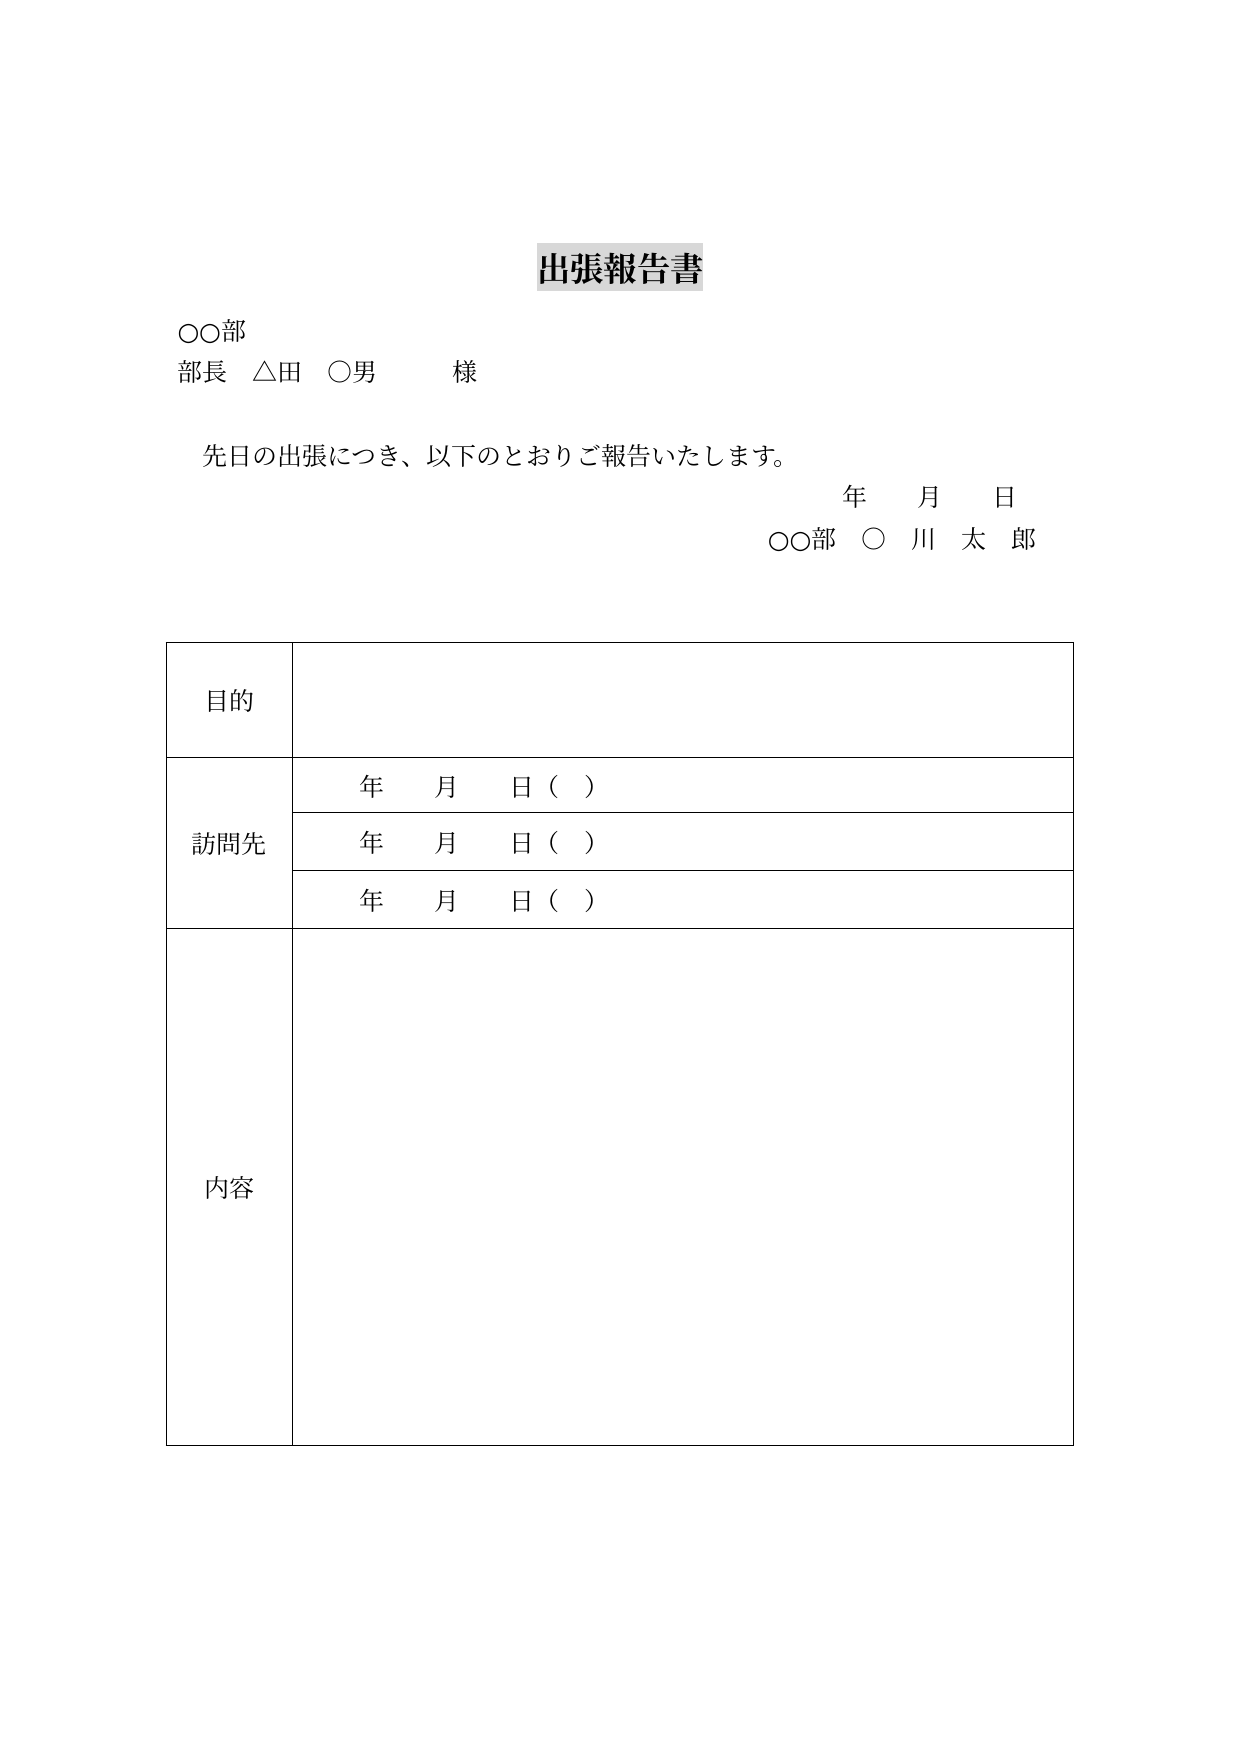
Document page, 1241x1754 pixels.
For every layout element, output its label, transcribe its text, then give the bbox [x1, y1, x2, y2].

table_cell 年 月 日（ ） [293, 871, 620, 928]
text 出張報告書 [177, 225, 1063, 308]
table_cell [620, 813, 1073, 870]
text ○○部 ○ 川 太 郎 [768, 517, 1063, 558]
table_cell [293, 929, 1073, 1445]
table_cell 年 月 日（ ） [293, 758, 620, 812]
text 年 月 日 [768, 475, 1063, 517]
table_cell [620, 758, 1073, 812]
table_header [293, 643, 1073, 757]
table_cell [620, 871, 1073, 928]
table_header 目的 [167, 643, 292, 757]
text 部長 △田 ○男 様 [177, 350, 1063, 392]
table_cell 訪問先 [167, 758, 292, 928]
text ○○部 [177, 308, 1063, 350]
table_cell 内容 [167, 929, 292, 1445]
table_cell 年 月 日（ ） [293, 813, 620, 870]
text 先日の出張につき、以下のとおりご報告いたします。 [177, 433, 1063, 475]
